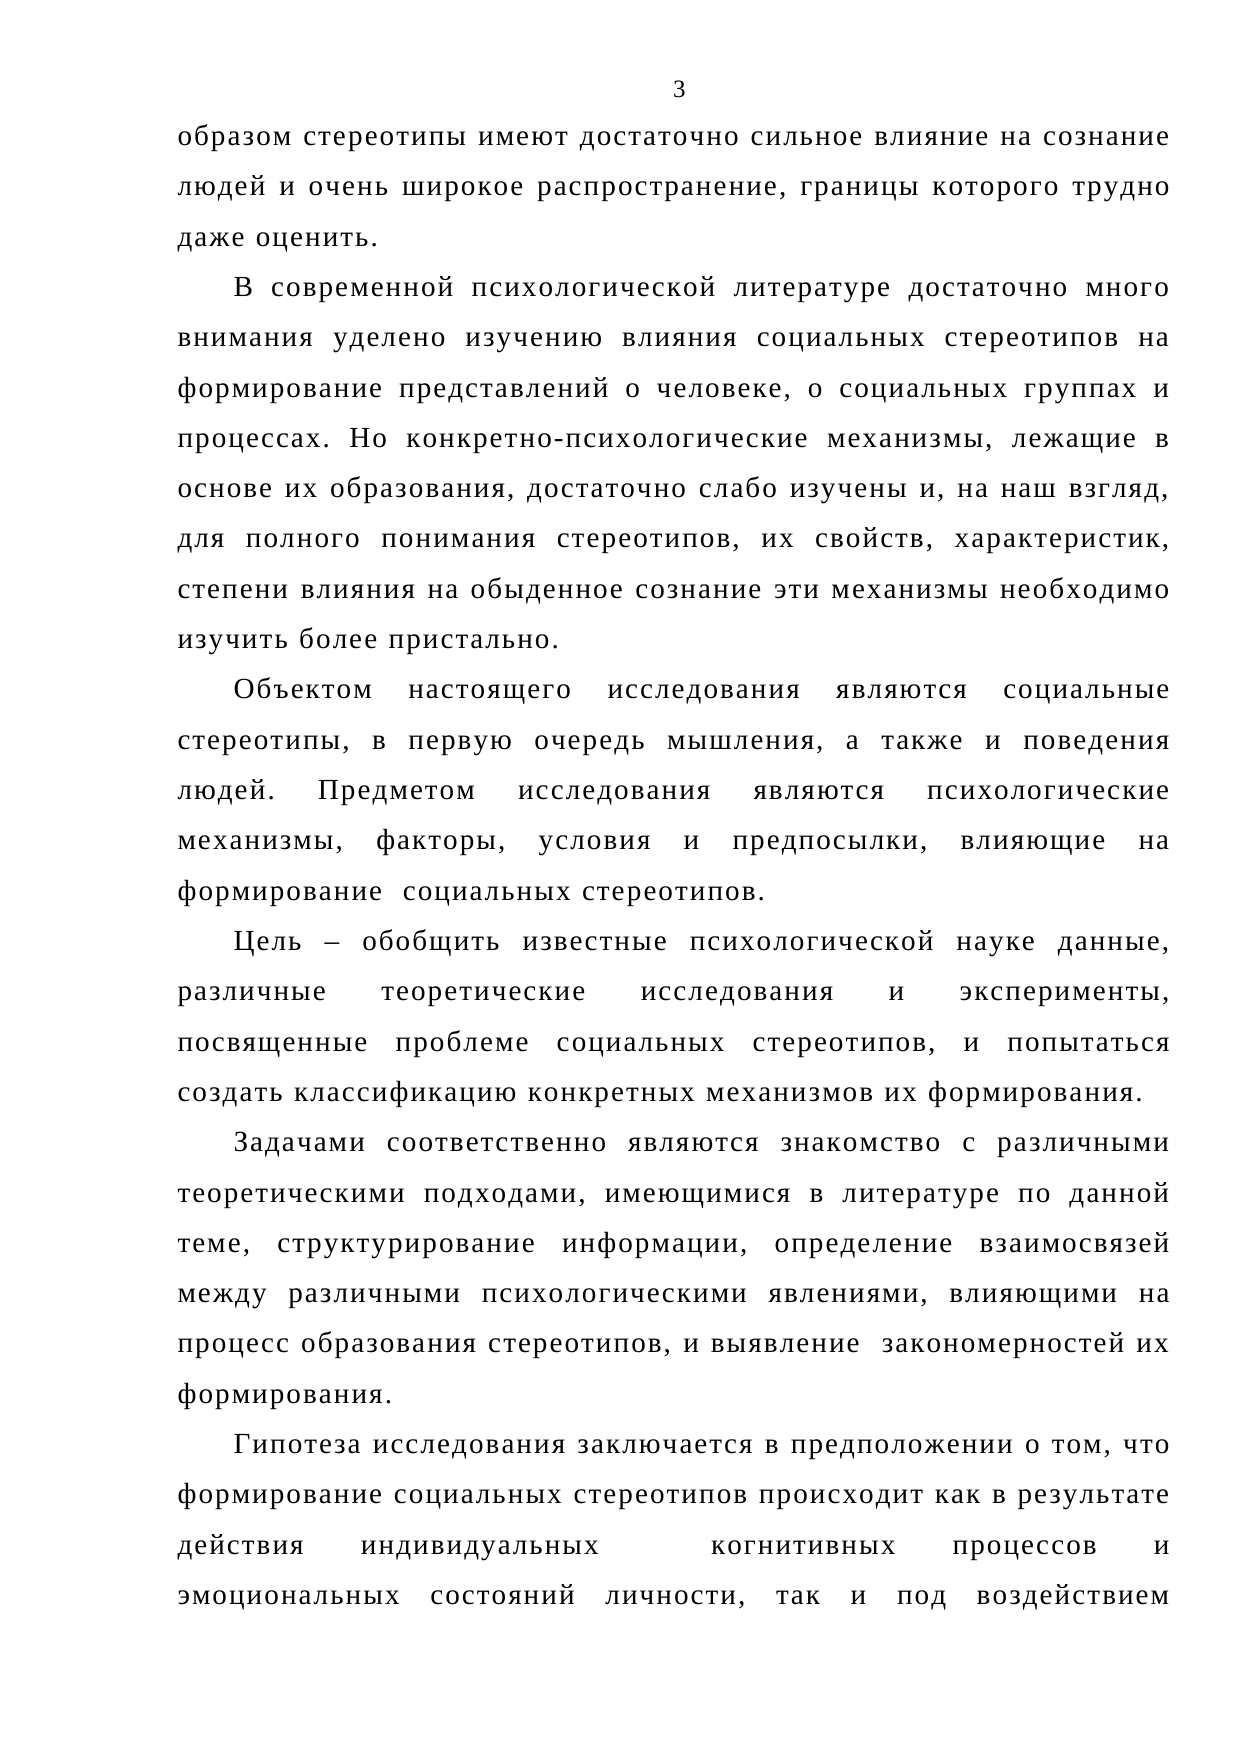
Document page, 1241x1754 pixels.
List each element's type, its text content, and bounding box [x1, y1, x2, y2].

text Задачами соответственно являются знакомство с различными теоретическими подходами, имеющимися в литературе по данной теме, структурирование информации, определение взаимосвязей между различными психологическими явлениями, влияющими на процесс образования стереотипов, и выявление закономерностей их формирования. [177, 1124, 1171, 1409]
text Объектом настоящего исследования являются социальные стереотипы, в первую очередь мышления, а также и поведения людей. Предметом исследования являются психологические механизмы, факторы, условия и предпосылки, влияющие на формирование социальных стереотипов. [177, 672, 1171, 906]
text В современной психологической литературе достаточно много внимания уделено изучению влияния социальных стереотипов на формирование представлений о человеке, о социальных группах и процессах. Но конкретно-психологические механизмы, лежащие в основе их образования, достаточно слабо изучены и, на наш взгляд, для полного понимания стереотипов, их свойств, характеристик, степени влияния на обыденное сознание эти механизмы необходимо изучить более пристально. [177, 269, 1171, 655]
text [177, 1426, 1171, 1611]
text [177, 118, 1171, 252]
text Цель – обобщить известные психологической науке данные, различные теоретические исследования и эксперименты, посвященные проблеме социальных стереотипов, и попытаться создать классификацию конкретных механизмов их формирования. [177, 923, 1171, 1108]
